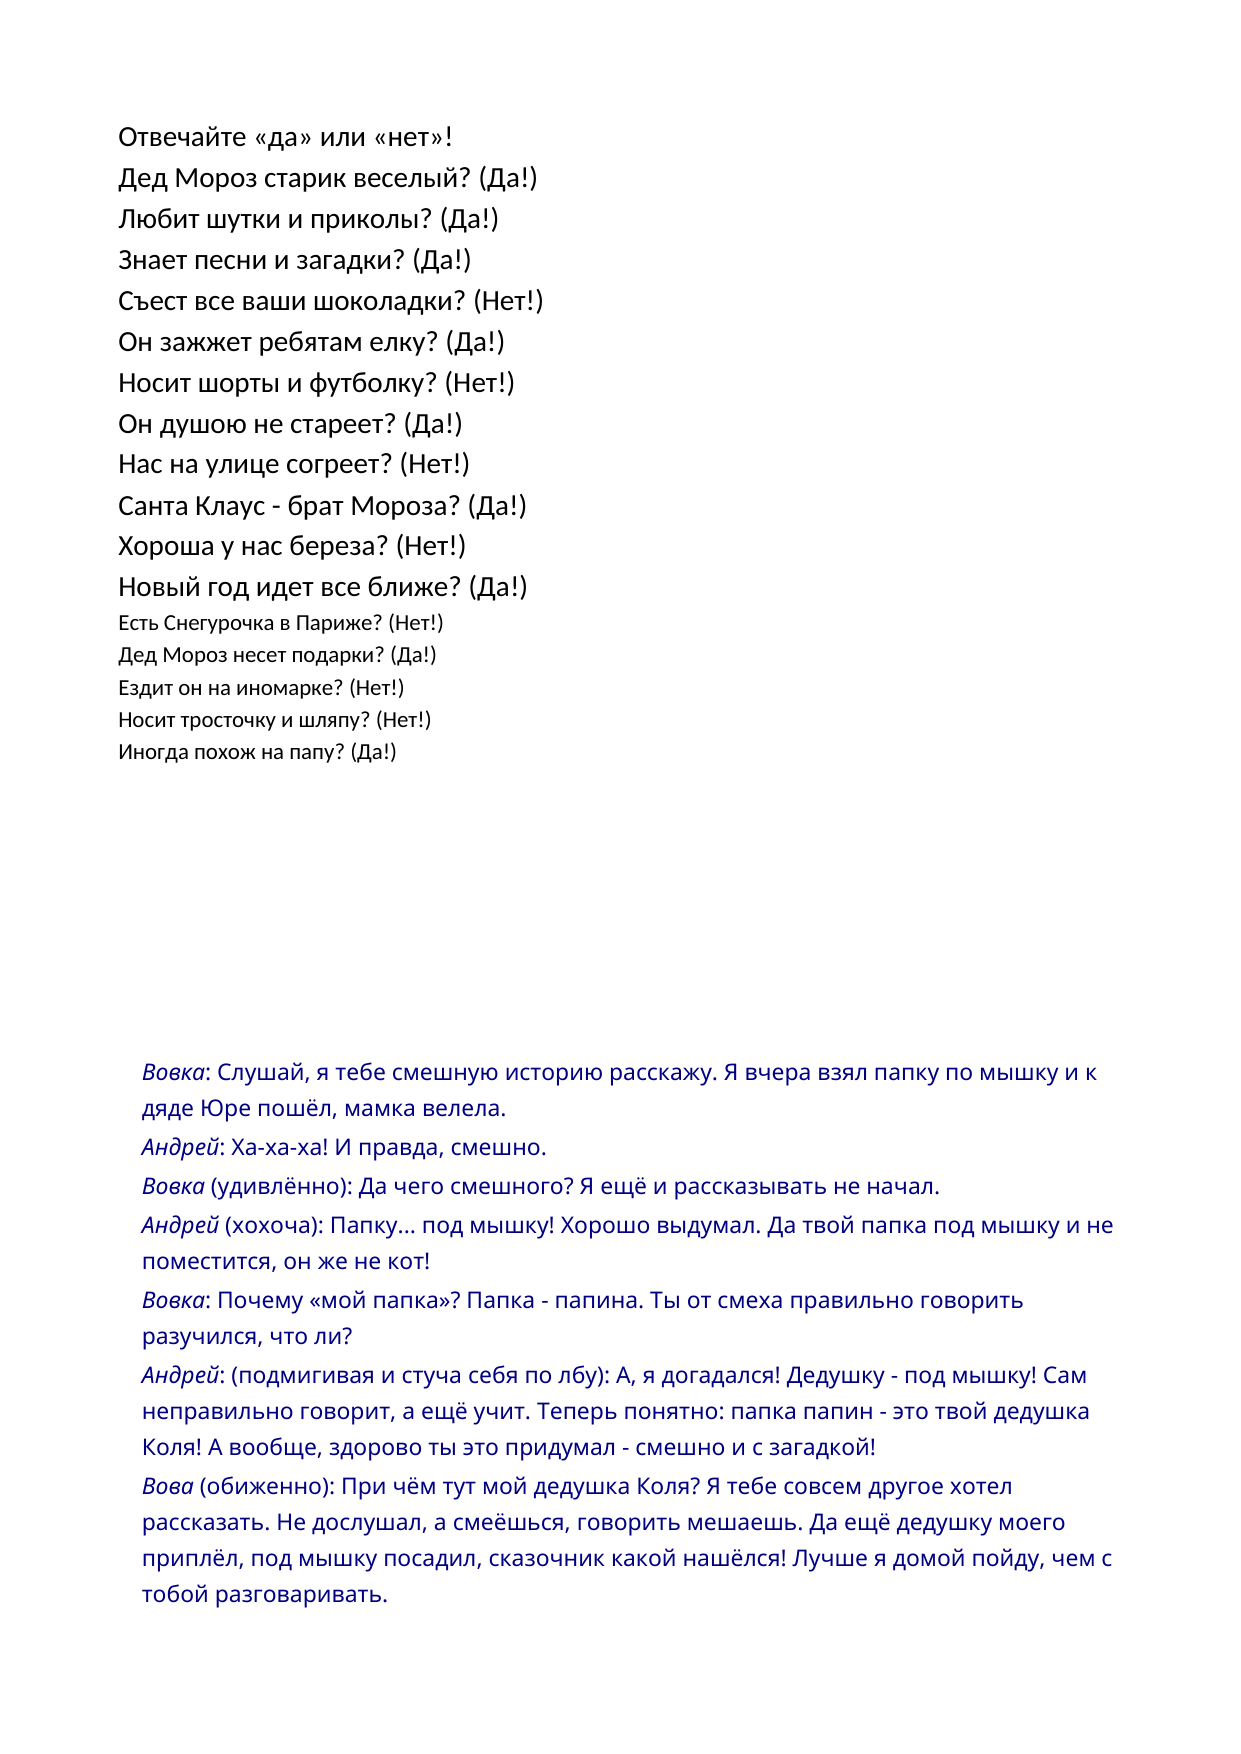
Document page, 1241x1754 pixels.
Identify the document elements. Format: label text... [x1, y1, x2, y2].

text Вовка: Почему «мой папка»? Папка - папина. Ты от смеха правильно говорить разучился, что ли? [142, 1284, 1128, 1352]
text Андрей: (подмигивая и стуча себя по лбу): А, я догадался! Дедушку - под мышку! Сам неправильно говорит, а ещё учит. Теперь понятно: папка папин - это твой дедушка Коля! А вообще, здорово ты это придумал - смешно и с загадкой! [142, 1359, 1128, 1462]
text Андрей: Ха-ха-ха! И правда, смешно. [142, 1131, 1128, 1162]
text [118, 118, 1152, 797]
text Вовка: Слушай, я тебе смешную историю расскажу. Я вчера взял папку по мышку и к дяде Юре пошёл, мамка велела. [142, 1056, 1128, 1123]
text Вова (обиженно): При чём тут мой дедушка Коля? Я тебе совсем другое хотел рассказать. Не дослушал, а смеёшься, говорить мешаешь. Да ещё дедушку моего приплёл, под мышку посадил, сказочник какой нашёлся! Лучше я домой пойду, чем с тобой разговаривать. [142, 1470, 1128, 1609]
text Вовка (удивлённо): Да чего смешного? Я ещё и рассказывать не начал. [142, 1170, 1128, 1202]
text Андрей (хохоча): Папку... под мышку! Хорошо выдумал. Да твой папка под мышку и не поместится, он же не кот! [142, 1209, 1128, 1277]
